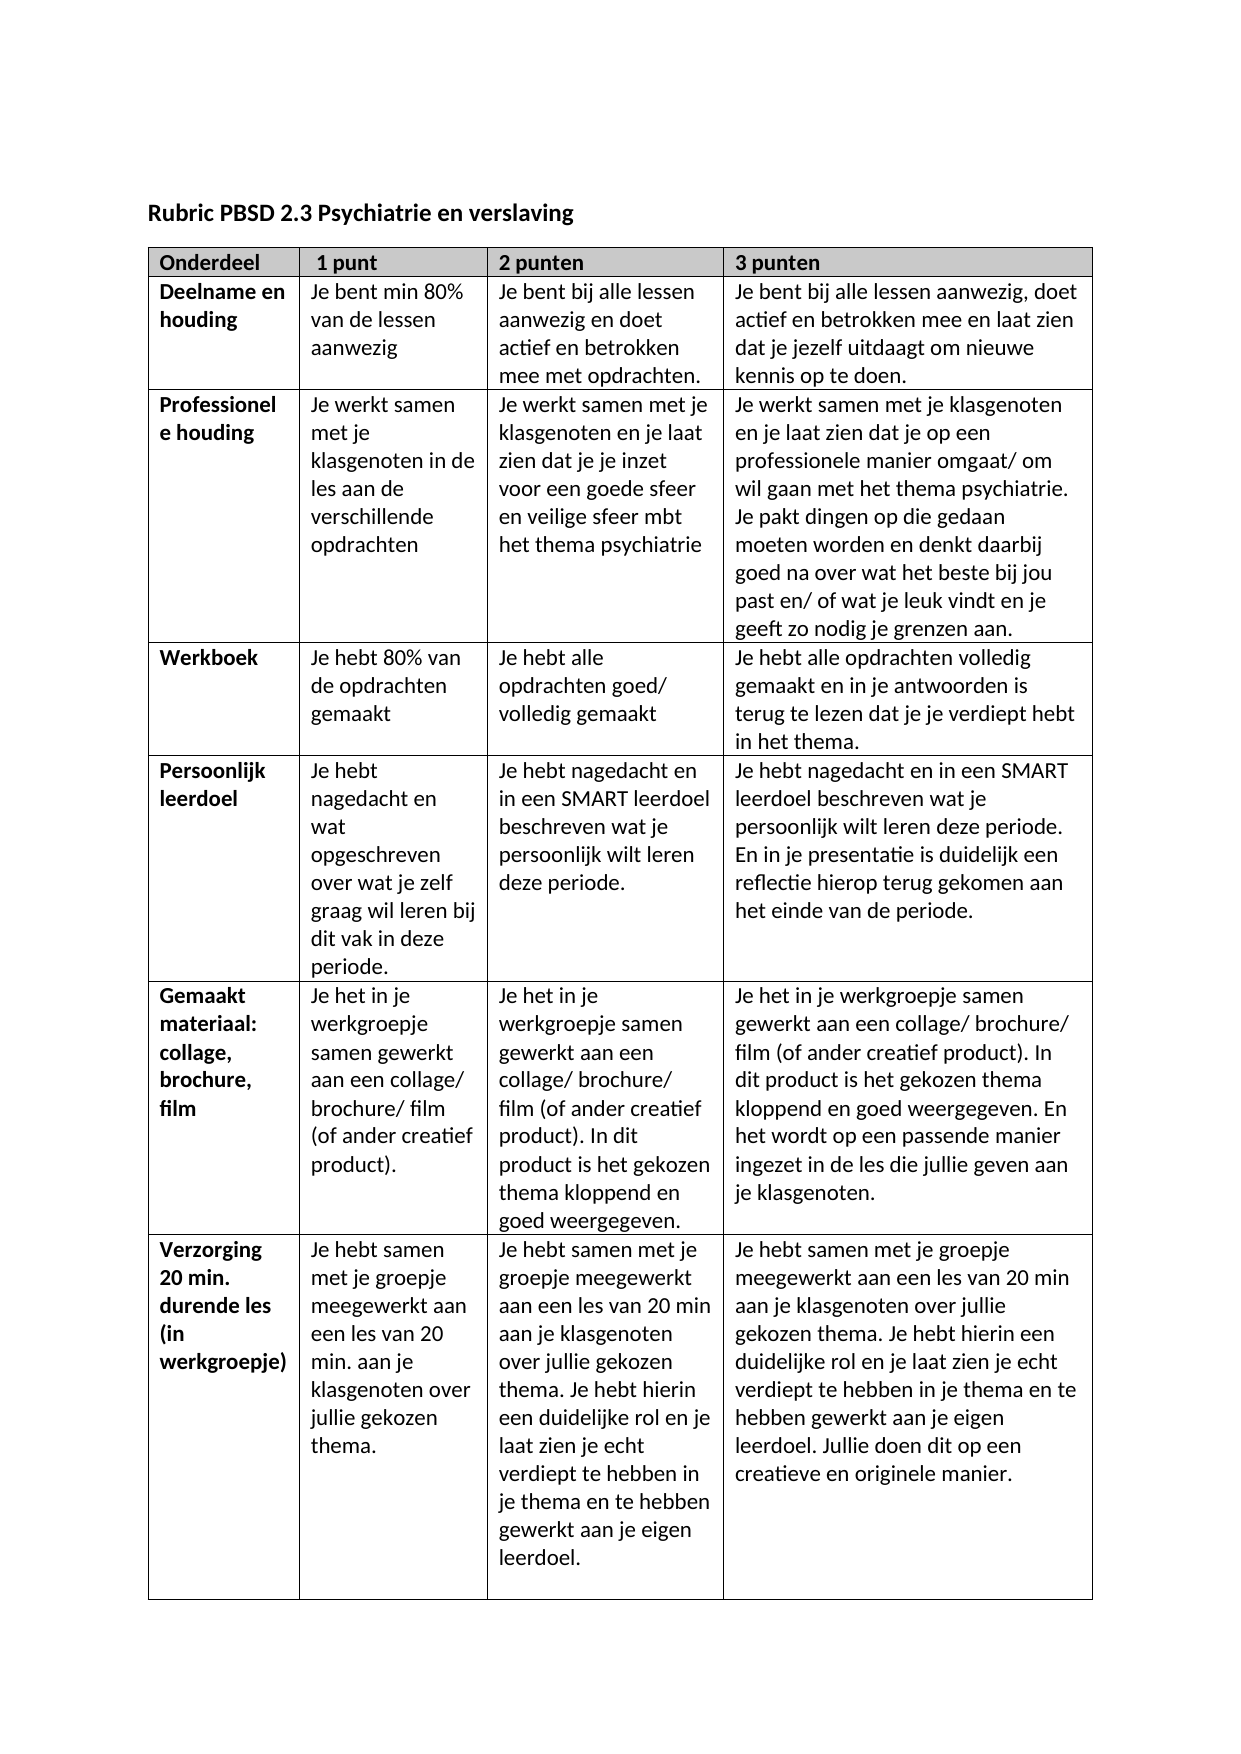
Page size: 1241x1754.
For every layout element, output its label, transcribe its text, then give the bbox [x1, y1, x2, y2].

table_cell Je hebt 80% van de opdrachten gemaakt [300, 643, 487, 755]
table_cell Je hebt alle opdrachten goed/ volledig gemaakt [488, 643, 723, 755]
table_cell Gemaakt materiaal: collage, brochure, film [149, 982, 299, 1234]
table_cell Je hebt nagedacht en in een SMART leerdoel beschreven wat je persoonlijk wilt leren deze periode. En in je presentatie is duidelijk een reflectie hierop terug gekomen aan het einde van de periode. [724, 756, 1092, 981]
table_cell Werkboek [149, 643, 299, 755]
table_cell Je werkt samen met je klasgenoten en je laat zien dat je je inzet voor een goede sfeer en veilige sfeer mbt het thema psychiatrie [488, 390, 723, 642]
text Rubric PBSD 2.3 Psychiatrie en verslaving [148, 197, 1093, 228]
table_header Onderdeel [149, 248, 299, 276]
table_cell Professionele houding [149, 390, 299, 642]
table_cell Je hebt nagedacht en in een SMART leerdoel beschreven wat je persoonlijk wilt leren deze periode. [488, 756, 723, 981]
table_cell Persoonlijk leerdoel [149, 756, 299, 981]
table_cell Je hebt alle opdrachten volledig gemaakt en in je antwoorden is terug te lezen dat je je verdiept hebt in het thema. [724, 643, 1092, 755]
table_cell Je het in je werkgroepje samen gewerkt aan een collage/ brochure/ film (of ander creatief product). In dit product is het gekozen thema kloppend en goed weergegeven. En het wordt op een passende manier ingezet in de les die jullie geven aan je klasgenoten. [724, 982, 1092, 1234]
table_cell Je bent bij alle lessen aanwezig, doet actief en betrokken mee en laat zien dat je jezelf uitdaagt om nieuwe kennis op te doen. [724, 277, 1092, 389]
table_cell Je het in je werkgroepje samen gewerkt aan een collage/ brochure/ film (of ander creatief product). [300, 982, 487, 1234]
table_header 2 punten [488, 248, 723, 276]
table_cell Je hebt nagedacht en wat opgeschreven over wat je zelf graag wil leren bij dit vak in deze periode. [300, 756, 487, 981]
table_header 3 punten [724, 248, 1092, 276]
table_cell Je hebt samen met je groepje meegewerkt aan een les van 20 min aan je klasgenoten over jullie gekozen thema. Je hebt hierin een duidelijke rol en je laat zien je echt verdiept te hebben in je thema en te hebben gewerkt aan je eigen leerdoel. Jullie doen dit op een creatieve en originele manier. [724, 1235, 1092, 1599]
table_cell Je hebt samen met je groepje meegewerkt aan een les van 20 min. aan je klasgenoten over jullie gekozen thema. [300, 1235, 487, 1599]
table_cell Je bent bij alle lessen aanwezig en doet actief en betrokken mee met opdrachten. [488, 277, 723, 389]
table_cell Je werkt samen met je klasgenoten en je laat zien dat je op een professionele manier omgaat/ om wil gaan met het thema psychiatrie. Je pakt dingen op die gedaan moeten worden en denkt daarbij goed na over wat het beste bij jou past en/ of wat je leuk vindt en je geeft zo nodig je grenzen aan. [724, 390, 1092, 642]
table_cell Je bent min 80% van de lessen aanwezig [300, 277, 487, 389]
table_cell Verzorging 20 min. durende les (in werkgroepje) [149, 1235, 299, 1599]
table_cell Je werkt samen met je klasgenoten in de les aan de verschillende opdrachten [300, 390, 487, 642]
table_header 1 punt [300, 248, 487, 276]
table_cell Je hebt samen met je groepje meegewerkt aan een les van 20 min aan je klasgenoten over jullie gekozen thema. Je hebt hierin een duidelijke rol en je laat zien je echt verdiept te hebben in je thema en te hebben gewerkt aan je eigen leerdoel. [488, 1235, 723, 1599]
table_cell Je het in je werkgroepje samen gewerkt aan een collage/ brochure/ film (of ander creatief product). In dit product is het gekozen thema kloppend en goed weergegeven. [488, 982, 723, 1234]
table_cell Deelname en houding [149, 277, 299, 389]
